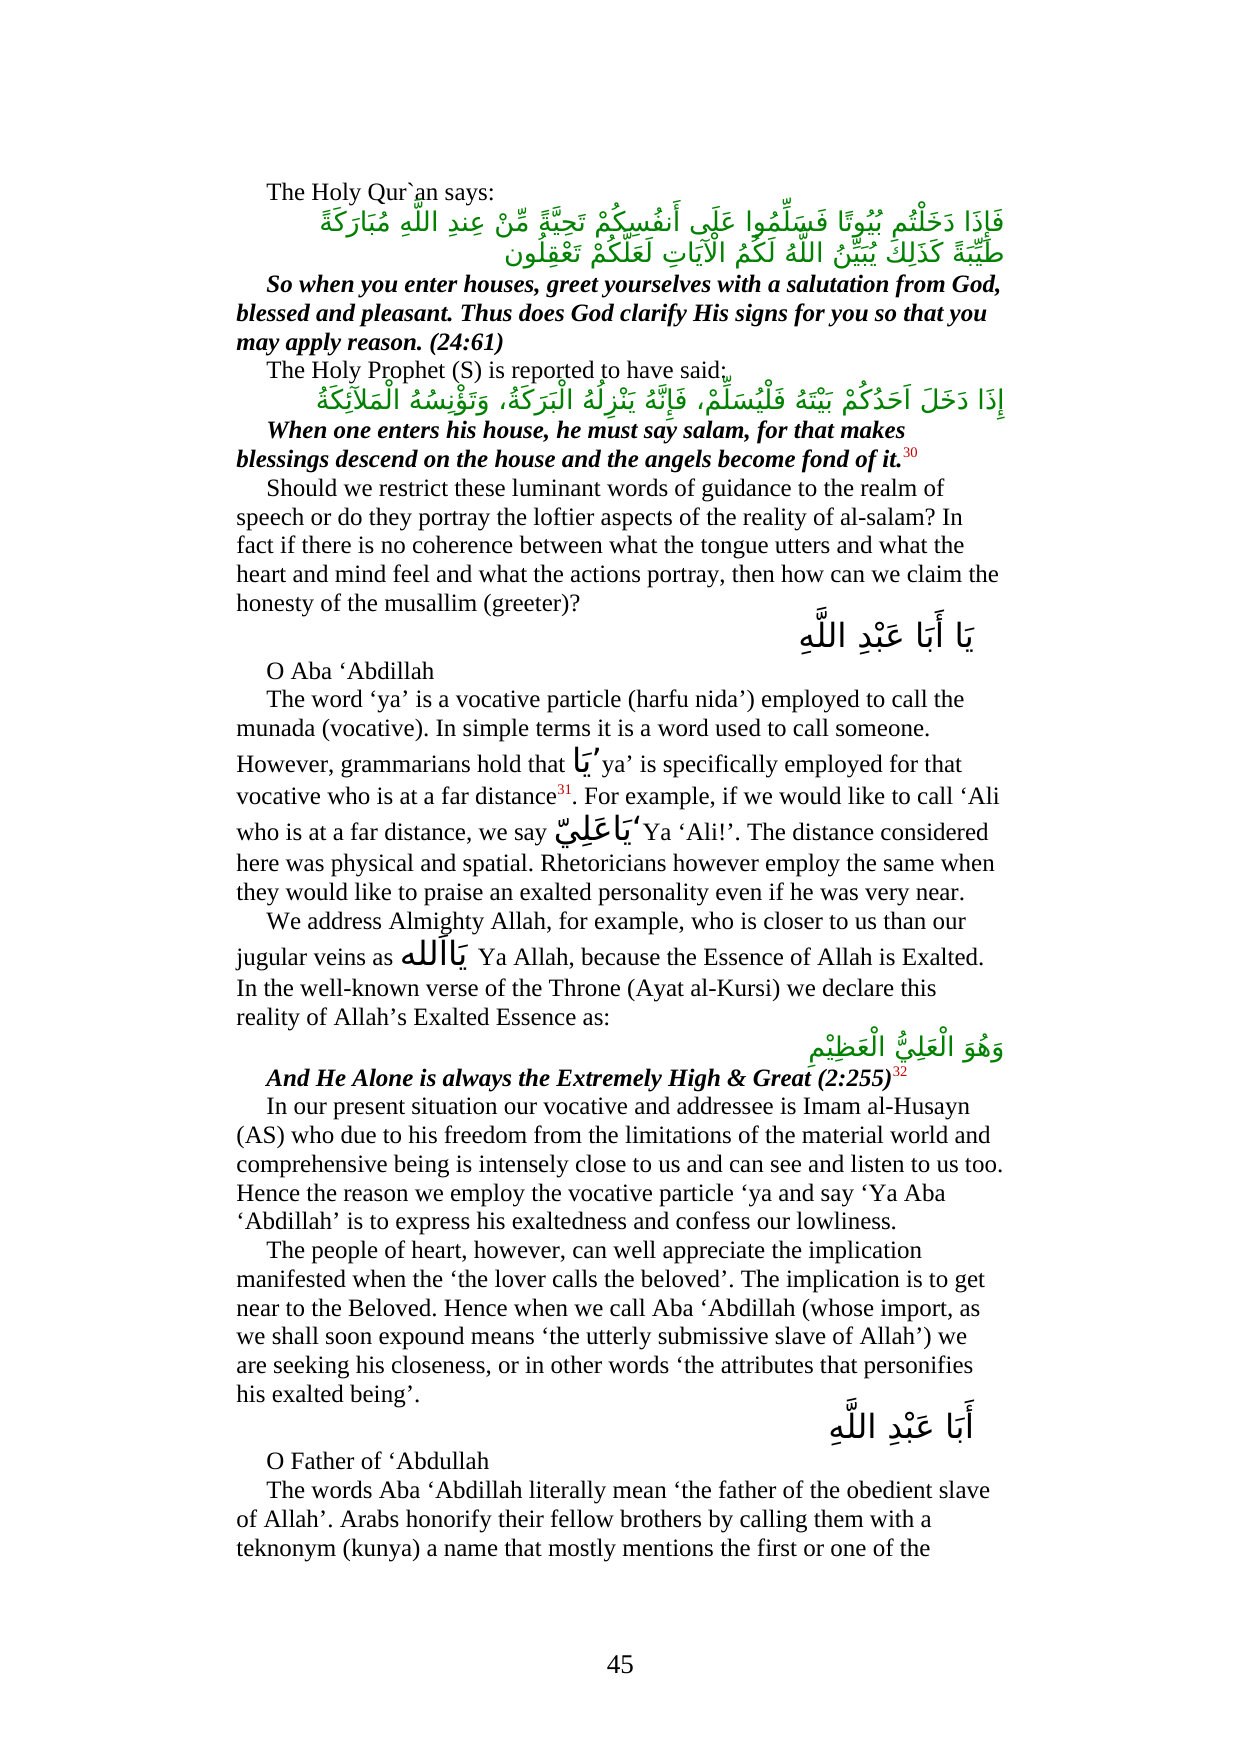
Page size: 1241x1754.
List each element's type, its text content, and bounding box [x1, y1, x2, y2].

text We address Almighty Allah, for example, who is closer to us than our jugular veins as يَااَلله Ya Allah, because the Essence of Allah is Exalted. In the well-known verse of the Throne (Ayat al-Kursi) we declare this reality of Allah’s Exalted Essence as: [236, 906, 1004, 1031]
text When one enters his house, he must say salam, for that makes blessings descend on the house and the angels become fond of it.30 [236, 416, 1004, 473]
text يَا أَبَا عَبْدِ اللَّهِ [236, 617, 1004, 656]
text Should we restrict these luminant words of guidance to the realm of speech or do they portray the loftier aspects of the reality of al-salam? In fact if there is no coherence between what the tongue utters and what the heart and mind feel and what the actions portray, then how can we claim the honesty of the musallim (greeter)? [236, 473, 1004, 617]
text O Aba ‘Abdillah [236, 656, 1004, 684]
text The people of heart, however, can well appreciate the implication manifested when the ‘the lover calls the beloved’. The implication is to get near to the Beloved. Hence when we call Aba ‘Abdillah (whose import, as we shall soon expound means ‘the utterly submissive slave of Allah’) we are seeking his closeness, or in other words ‘the attributes that personifies his exalted being’. [236, 1235, 1004, 1408]
text أَبَا عَبْدِ اللَّهِ [236, 1408, 1004, 1446]
text وَهُوَ الْعَلِيُّ الْعَظِيْمِ [236, 1031, 1004, 1063]
text إِذَا دَخَلَ اَحَدُكُمْ بَيْتَهُ فَلْيُسَلِّمْ، فَإِنَّهُ يَنْزِلُهُ الْبَرَكَةُ، وَتَؤْنِسُهُ الْمَلآئِكَةُ [236, 384, 1004, 416]
text So when you enter houses, greet yourselves with a salutation from God, blessed and pleasant. Thus does God clarify His signs for you so that you may apply reason. (24:61) [236, 269, 1004, 355]
text The word ‘ya’ is a vocative particle (harfu nida’) employed to call the munada (vocative). In simple terms it is a word used to call someone. However, grammarians hold that يَا’ya’ is specifically employed for that vocative who is at a far distance31. For example, if we would like to call ‘Ali who is at a far distance, we say يَاعَلِيّ‘Ya ‘Ali!’. The distance considered here was physical and spatial. Rhetoricians however employ the same when they would like to praise an exalted personality even if he was very near. [236, 684, 1004, 906]
text In our present situation our vocative and addressee is Imam al-Husayn (AS) who due to his freedom from the limitations of the material world and comprehensive being is intensely close to us and can see and listen to us too. Hence the reason we employ the vocative particle ‘ya and say ‘Ya Aba ‘Abdillah’ is to express his exaltedness and confess our lowliness. [236, 1091, 1004, 1235]
text The Holy Qur`an says: [236, 177, 1004, 206]
text O Father of ‘Abdullah [236, 1446, 1004, 1475]
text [236, 1475, 1004, 1561]
text فَإِذَا دَخَلْتُم بُيُوتًا فَسَلِّمُوا عَلَى أَنفُسِكُمْ تَحِيَّةً مِّنْ عِندِ اللَّهِ مُبَارَكَةً طيِّبَةً كَذَلِكَ يُبَيِّنُ اللَّهُ لَكُمُ الْآيَاتِ لَعَلَّكُمْ تَعْقِلُون [236, 206, 1004, 269]
text The Holy Prophet (S) is reported to have said: [236, 355, 1004, 384]
text And He Alone is always the Extremely High & Great (2:255)32 [236, 1063, 1004, 1091]
